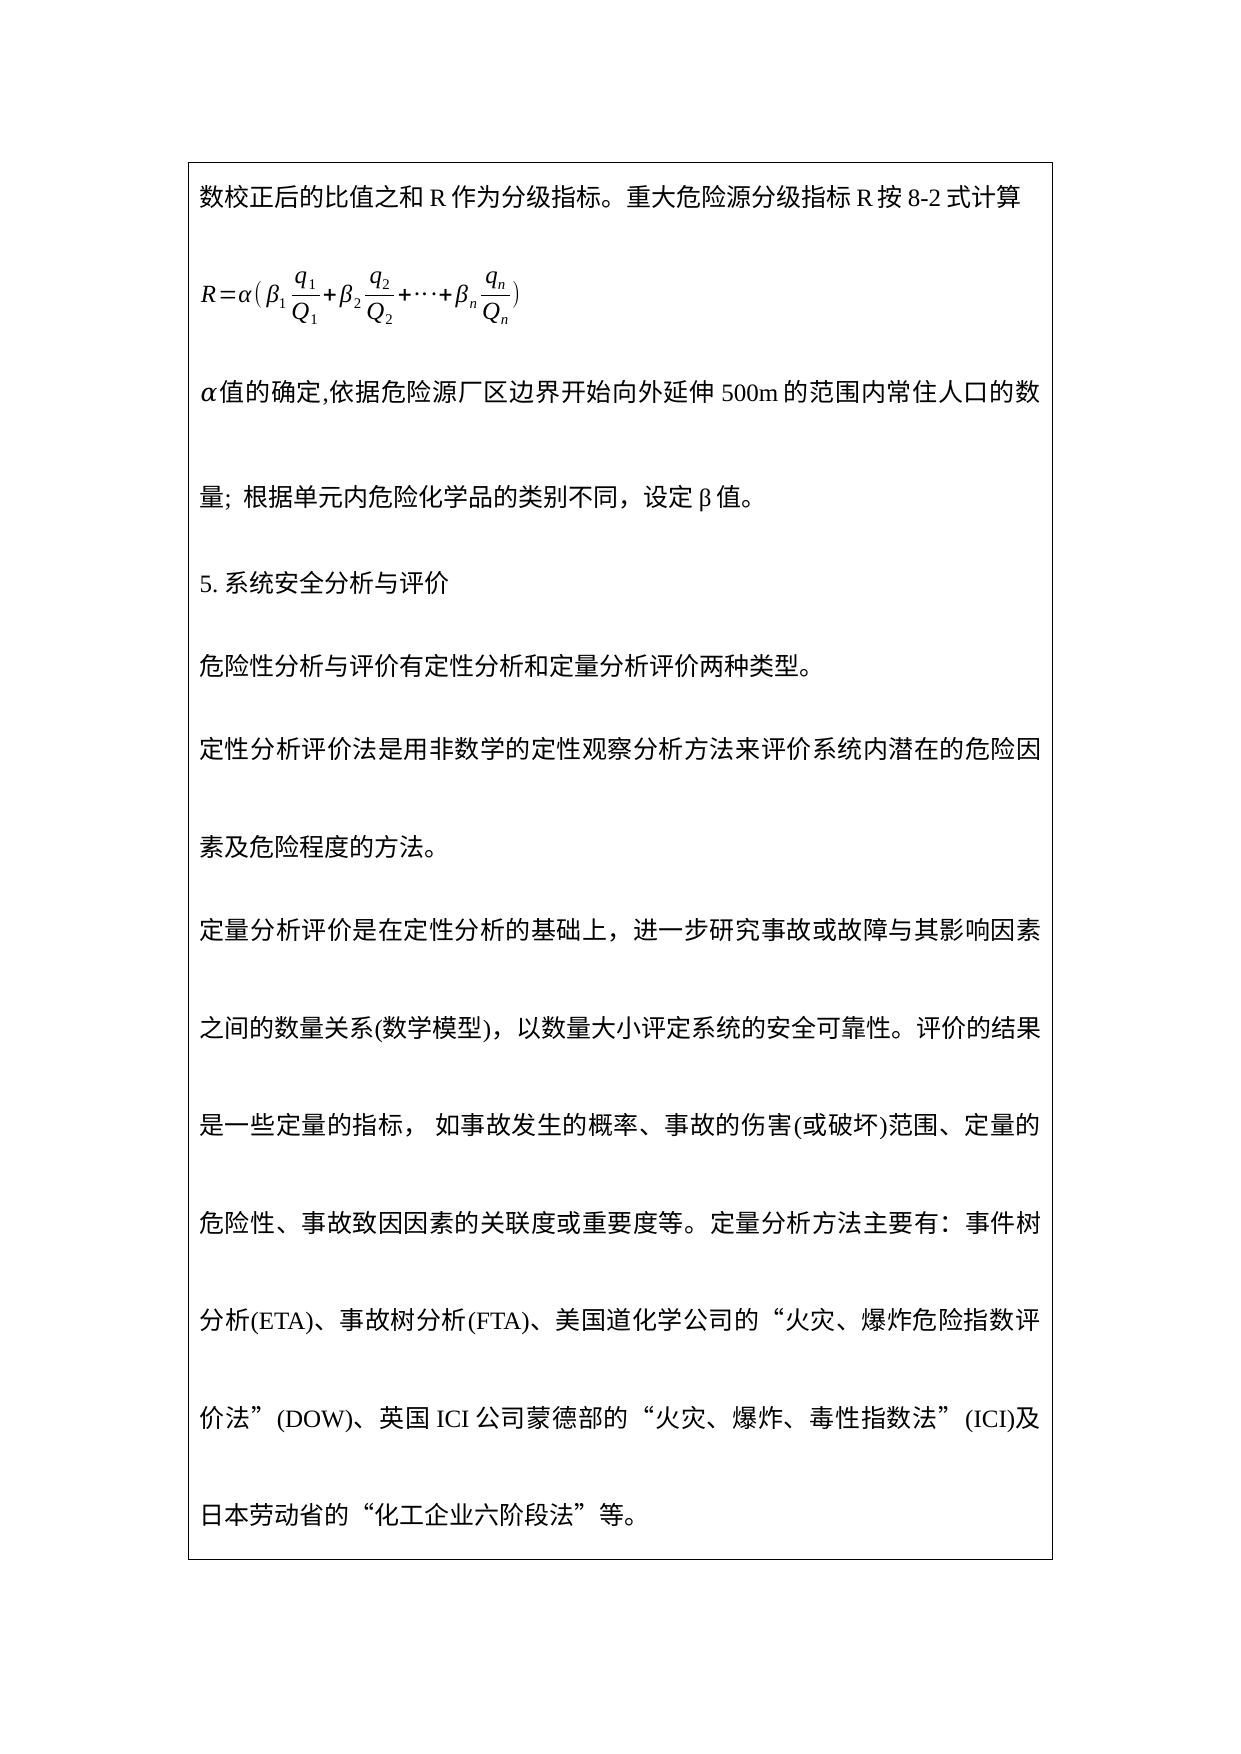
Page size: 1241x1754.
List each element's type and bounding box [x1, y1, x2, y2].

table_cell [189, 163, 1052, 1559]
